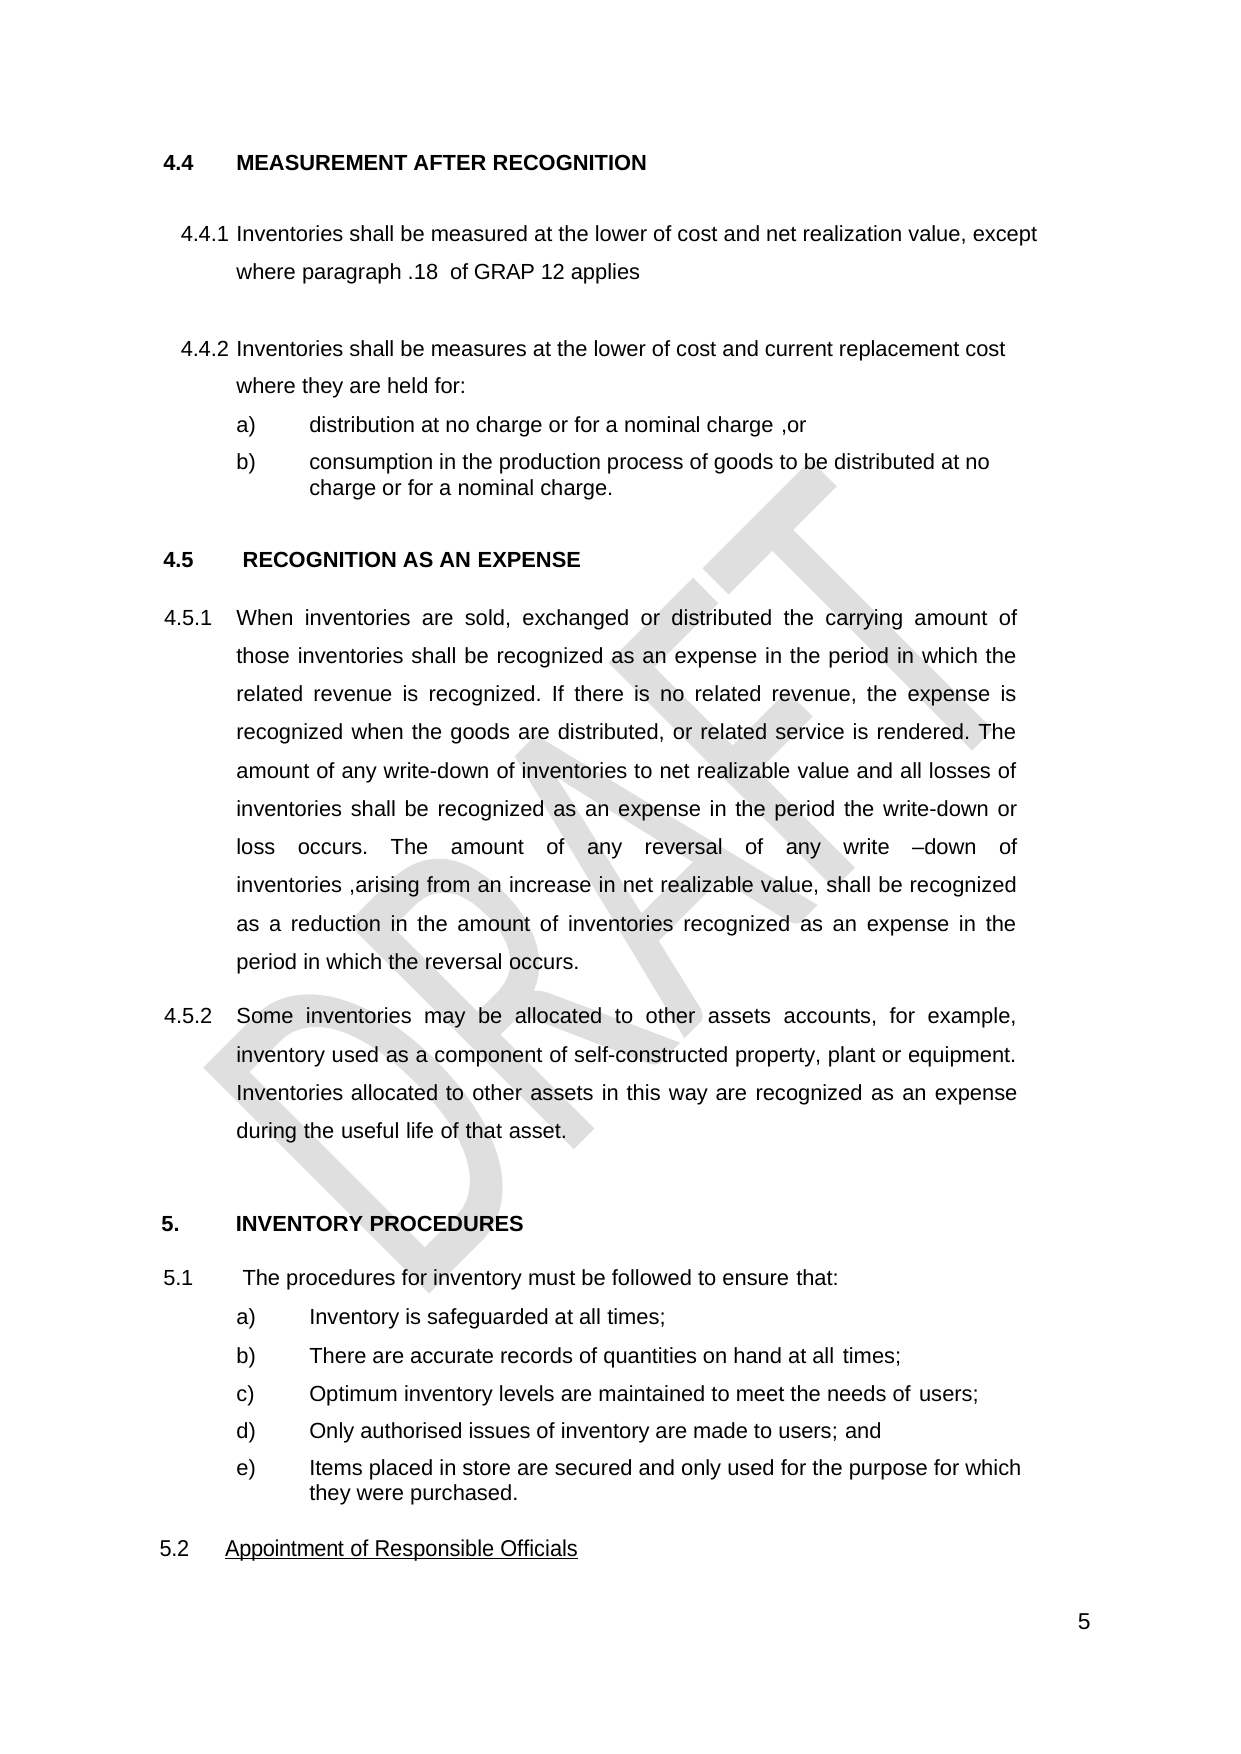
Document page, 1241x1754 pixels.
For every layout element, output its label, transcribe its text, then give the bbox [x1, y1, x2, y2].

list Inventories shall be measured at the lower of cost and net realization value, except where paragraph .18 of GRAP 12 applies [181, 221, 1059, 284]
list Inventory is safeguarded at all times; [236, 1304, 1090, 1329]
list Optimum inventory levels are maintained to meet the needs of users; [236, 1381, 1090, 1406]
list The procedures for inventory must be followed to ensure that: [163, 1265, 1090, 1290]
list consumption in the production process of goods to be distributed at no charge or for a nominal charge. [236, 449, 1042, 500]
subtitle MEASUREMENT AFTER RECOGNITION [163, 150, 1090, 175]
list distribution at no charge or for a nominal charge ,or [236, 412, 1090, 437]
list When inventories are sold, exchanged or distributed the carrying amount of those inventories shall be recognized as an expense in the period in which the related revenue is recognized. If there is no related revenue, the expense is recognized when the goods are distributed, or related service is rendered. The amount of any write-down of inventories to net realizable value and all losses of inventories shall be recognized as an expense in the period the write-down or loss occurs. The amount of any reversal of any write –down of inventories ,arising from an increase in net realizable value, shall be recognized as a reduction in the amount of inventories recognized as an expense in the period in which the reversal occurs. [164, 604, 1018, 974]
text 5.2 Appointment of Responsible Officials [150, 1535, 1090, 1562]
subtitle INVENTORY PROCEDURES [161, 1211, 1090, 1236]
list Only authorised issues of inventory are made to users; and [236, 1418, 1090, 1443]
list There are accurate records of quantities on hand at all times; [236, 1343, 1090, 1369]
list Items placed in store are secured and only used for the purpose for which they were purchased. [236, 1454, 1026, 1505]
list Inventories shall be measures at the lower of cost and current replacement cost where they are held for: [181, 335, 1059, 399]
subtitle RECOGNITION AS AN EXPENSE [163, 547, 1090, 572]
list Some inventories may be allocated to other assets accounts, for example, inventory used as a component of self-constructed property, plant or equipment. Inventories allocated to other assets in this way are recognized as an expense during the useful life of that asset. [164, 1003, 1017, 1143]
